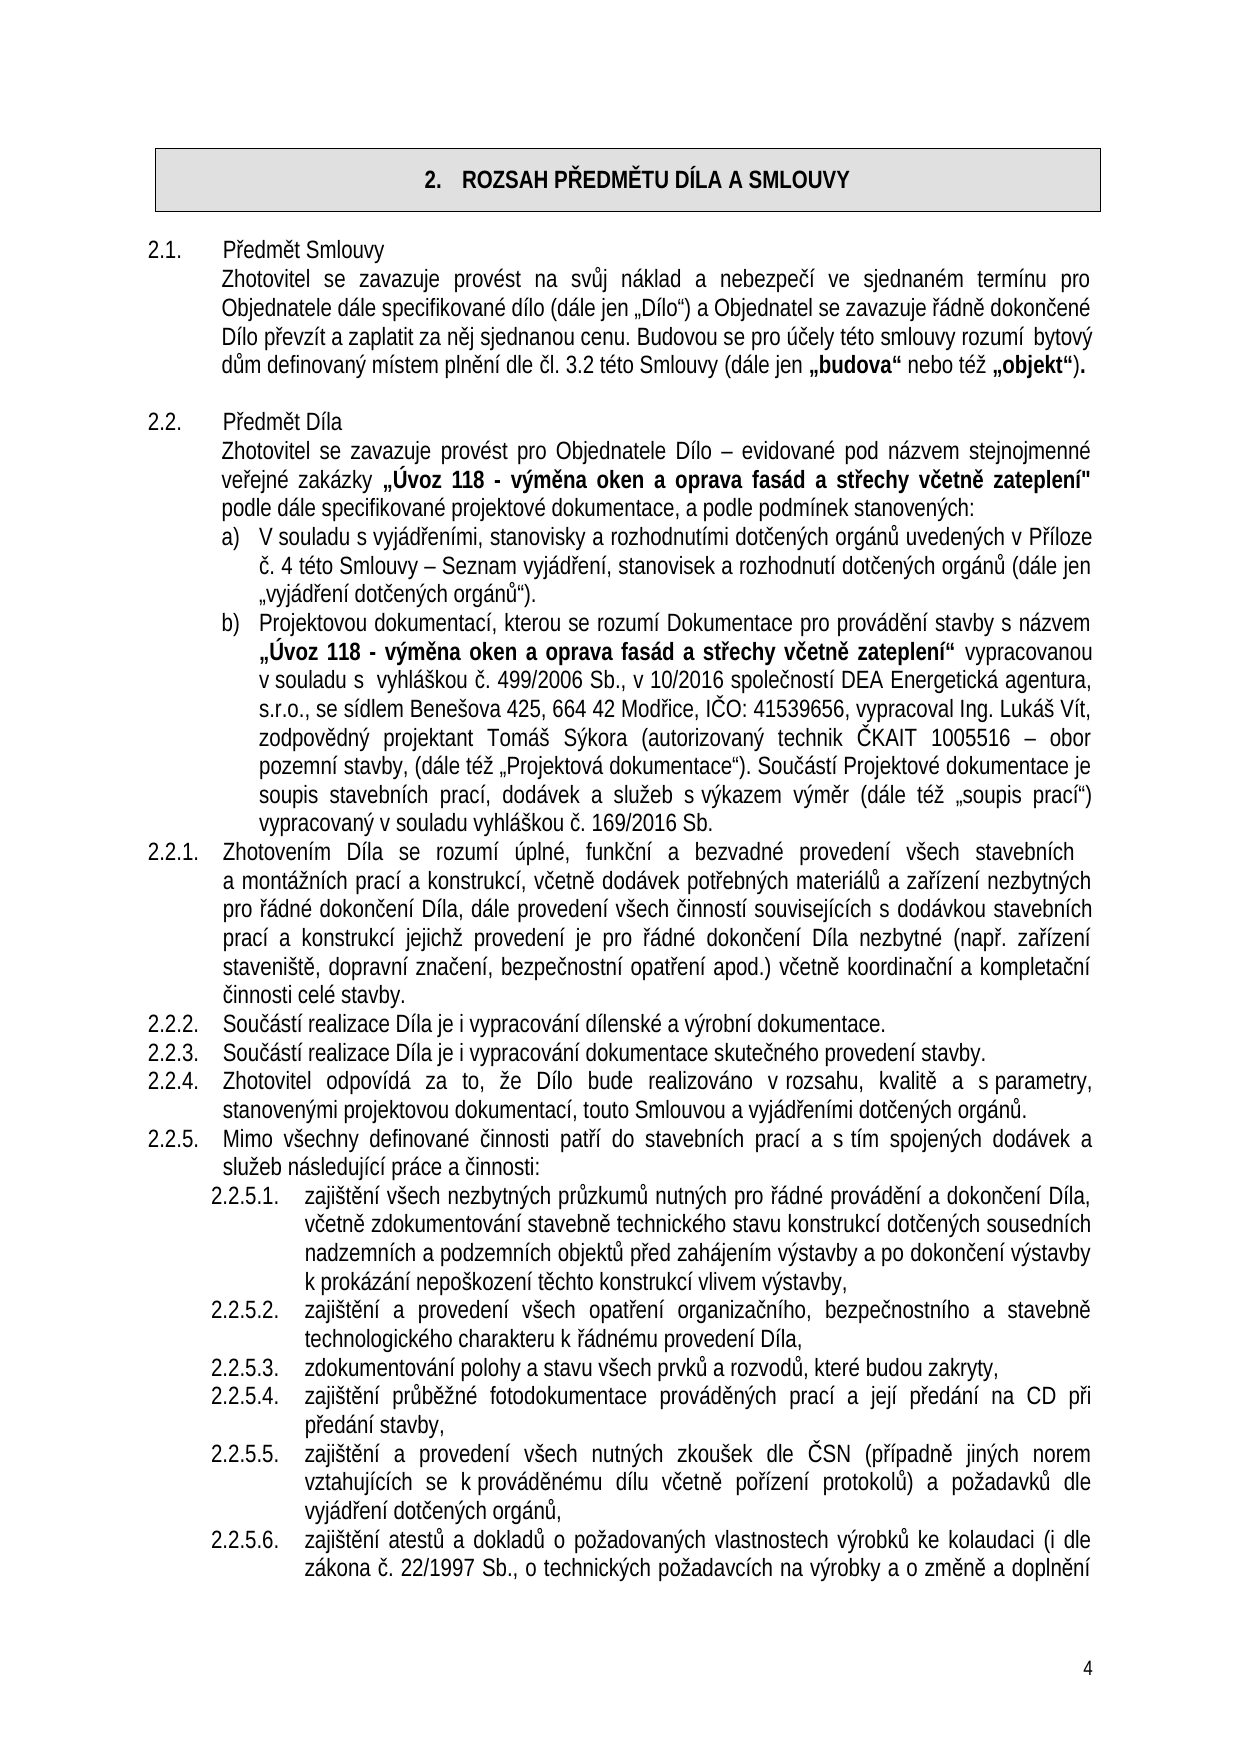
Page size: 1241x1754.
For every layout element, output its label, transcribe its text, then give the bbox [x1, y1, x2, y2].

text Zhotovitel se zavazuje provést na svůj náklad a nebezpečí ve sjednaném termínu pro Objednatele dále specifikované dílo (dále jen „Dílo“) a Objednatel se zavazuje řádně dokončené Dílo převzít a zaplatit za něj sjednanou cenu. Budovou se pro účely této smlouvy rozumí bytový dům definovaný místem plnění dle čl. 3.2 této Smlouvy (dále jen „budova“ nebo též „objekt“). [221, 264, 1093, 379]
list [211, 1524, 1093, 1582]
list Předmět Díla [148, 407, 1093, 436]
table_header ROZSAH PŘEDMĚTU DÍLA A SMLOUVY [156, 149, 1100, 211]
list Mimo všechny definované činnosti patří do stavebních prací a s tím spojených dodávek a služeb následující práce a činnosti: [148, 1123, 1093, 1181]
list zajištění průběžné fotodokumentace prováděných prací a její předání na CD při předání stavby, [211, 1381, 1093, 1439]
list Zhotovením Díla se rozumí úplné, funkční a bezvadné provedení všech stavebních a montážních prací a konstrukcí, včetně dodávek potřebných materiálů a zařízení nezbytných pro řádné dokončení Díla, dále provedení všech činností souvisejících s dodávkou stavebních prací a konstrukcí jejichž provedení je pro řádné dokončení Díla nezbytné (např. zařízení staveniště, dopravní značení, bezpečnostní opatření apod.) včetně koordinační a kompletační činnosti celé stavby. [148, 837, 1093, 1009]
list Předmět Smlouvy [148, 236, 1093, 264]
list Součástí realizace Díla je i vypracování dílenské a výrobní dokumentace. [148, 1009, 1093, 1038]
list Projektovou dokumentací, kterou se rozumí Dokumentace pro provádění stavby s názvem „Úvoz 118 - výměna oken a oprava fasád a střechy včetně zateplení“ vypracovanou v souladu s vyhláškou č. 499/2006 Sb., v 10/2016 společností DEA Energetická agentura, s.r.o., se sídlem Benešova 425, 664 42 Modřice, IČO: 41539656, vypracoval Ing. Lukáš Vít, zodpovědný projektant Tomáš Sýkora (autorizovaný technik ČKAIT 1005516 – obor pozemní stavby, (dále též „Projektová dokumentace“). Součástí Projektové dokumentace je soupis stavebních prací, dodávek a služeb s výkazem výměr (dále též „soupis prací“) vypracovaný v souladu vyhláškou č. 169/2016 Sb. [221, 608, 1093, 837]
list zdokumentování polohy a stavu všech prvků a rozvodů, které budou zakryty, [211, 1353, 1093, 1381]
list Zhotovitel odpovídá za to, že Dílo bude realizováno v rozsahu, kvalitě a s parametry, stanovenými projektovou dokumentací, touto Smlouvou a vyjádřeními dotčených orgánů. [148, 1066, 1093, 1123]
list zajištění a provedení všech opatření organizačního, bezpečnostního a stavebně technologického charakteru k řádnému provedení Díla, [211, 1295, 1093, 1353]
title V souladu s vyjádřeními, stanovisky a rozhodnutími dotčených orgánů uvedených v Příloze č. 4 této Smlouvy – Seznam vyjádření, stanovisek a rozhodnutí dotčených orgánů (dále jen „vyjádření dotčených orgánů“). [221, 522, 1093, 608]
list zajištění a provedení všech nutných zkoušek dle ČSN (případně jiných norem vztahujících se k prováděnému dílu včetně pořízení protokolů) a požadavků dle vyjádření dotčených orgánů, [211, 1439, 1093, 1524]
title Zhotovitel se zavazuje provést pro Objednatele Dílo – evidované pod názvem stejnojmenné veřejné zakázky „Úvoz 118 - výměna oken a oprava fasád a střechy včetně zateplení" podle dále specifikované projektové dokumentace, a podle podmínek stanovených: [221, 436, 1093, 522]
list zajištění všech nezbytných průzkumů nutných pro řádné provádění a dokončení Díla, včetně zdokumentování stavebně technického stavu konstrukcí dotčených sousedních nadzemních a podzemních objektů před zahájením výstavby a po dokončení výstavby k prokázání nepoškození těchto konstrukcí vlivem výstavby, [211, 1181, 1093, 1295]
list Součástí realizace Díla je i vypracování dokumentace skutečného provedení stavby. [148, 1038, 1093, 1066]
